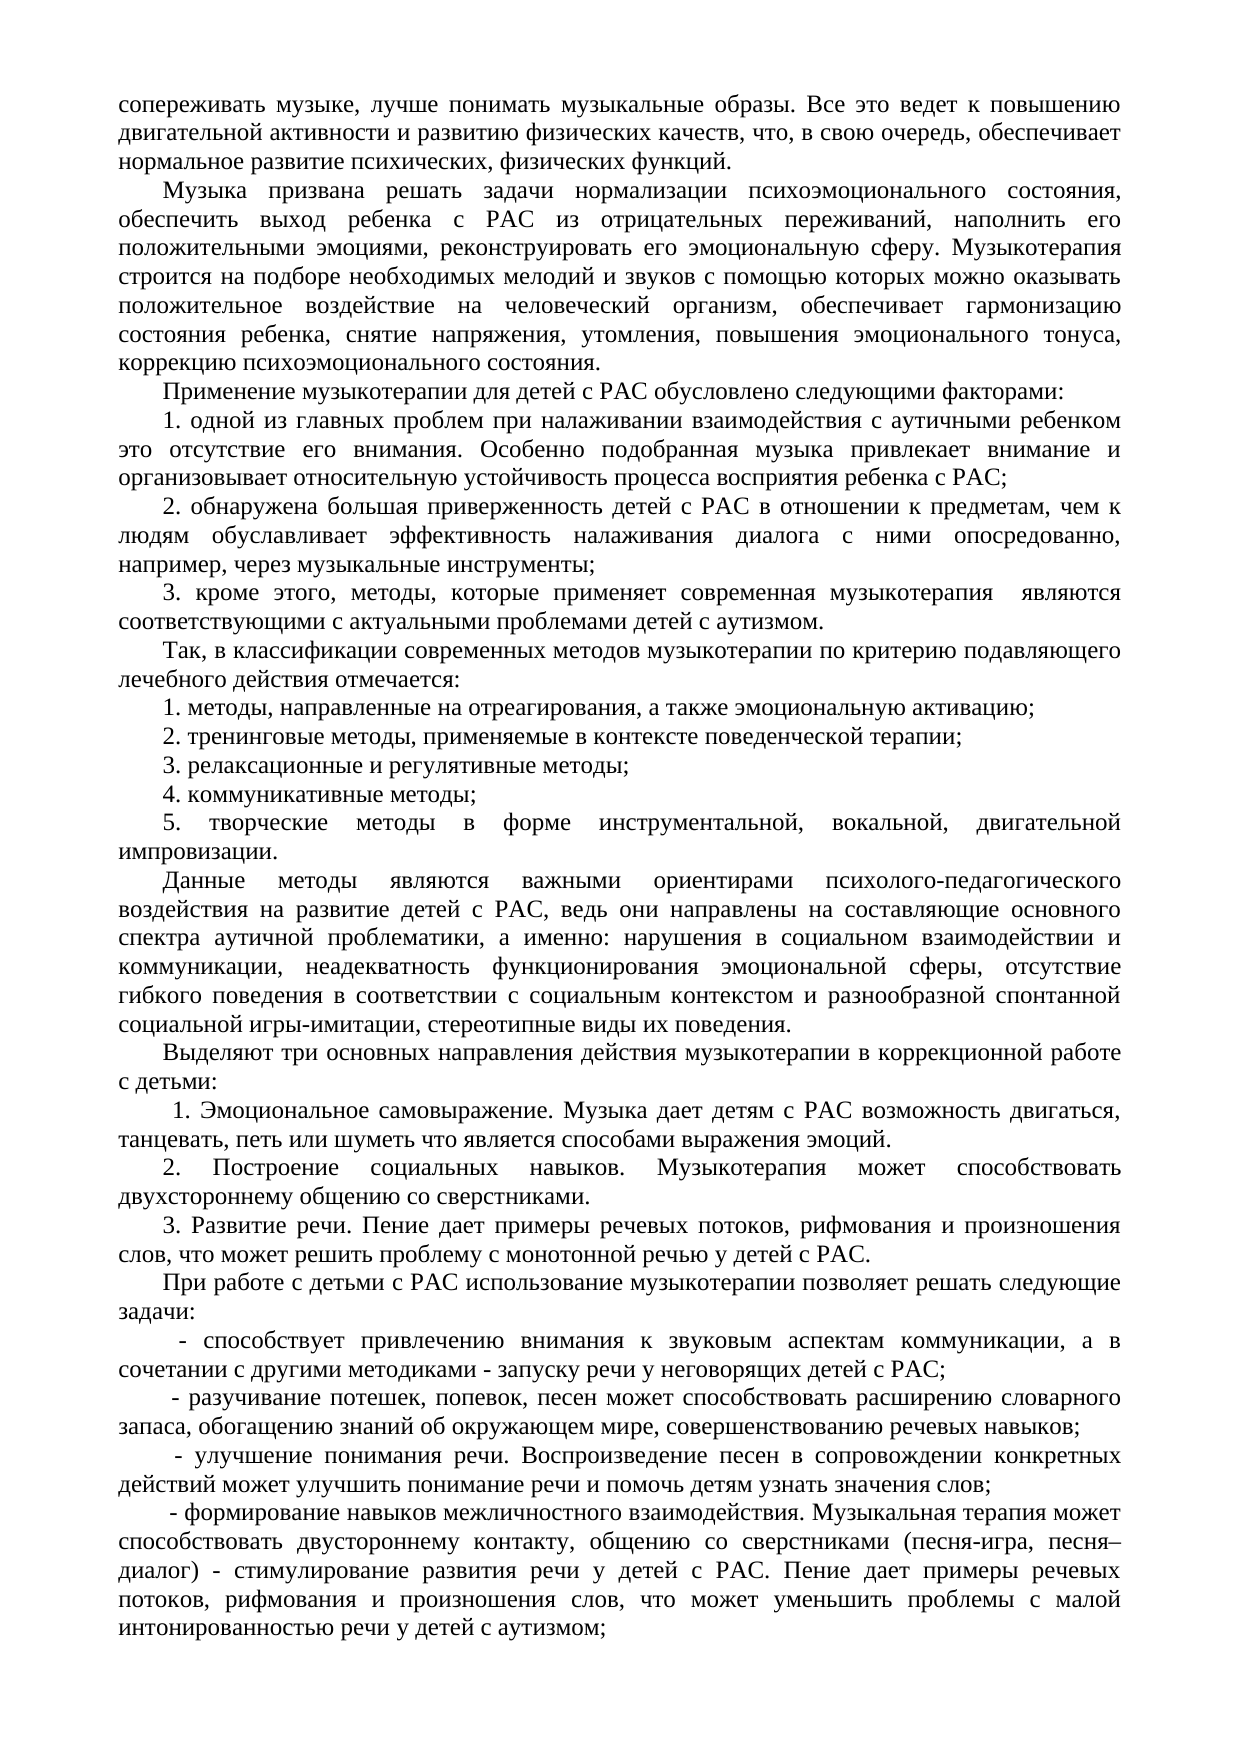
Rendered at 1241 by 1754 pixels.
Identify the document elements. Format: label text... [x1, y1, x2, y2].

text - разучивание потешек, попевок, песен может способствовать расширению словарного запаса, обогащению знаний об окружающем мире, совершенствованию речевых навыков; [118, 1382, 1122, 1440]
text 2. обнаружена большая приверженность детей с РАС в отношении к предметам, чем к людям обуславливает эффективность налаживания диалога с ними опосредованно, например, через музыкальные инструменты; [118, 491, 1122, 577]
text 3. Развитие речи. Пение дает примеры речевых потоков, рифмования и произношения слов, что может решить проблему с монотонной речью у детей с РАС. [118, 1210, 1122, 1267]
text 3. релаксационные и регулятивные методы; [118, 750, 1122, 779]
text Музыка призвана решать задачи нормализации психоэмоционального состояния, обеспечить выход ребенка с РАС из отрицательных переживаний, наполнить его положительными эмоциями, реконструировать его эмоциональную сферу. Музыкотерапия строится на подборе необходимых мелодий и звуков с помощью которых можно оказывать положительное воздействие на человеческий организм, обеспечивает гармонизацию состояния ребенка, снятие напряжения, утомления, повышения эмоционального тонуса, коррекцию психоэмоционального состояния. [118, 175, 1122, 376]
text 4. коммуникативные методы; [118, 779, 1122, 807]
text 1. Эмоциональное самовыражение. Музыка дает детям с РАС возможность двигаться, танцевать, петь или шуметь что является способами выражения эмоций. [118, 1095, 1122, 1152]
text 3. кроме этого, методы, которые применяет современная музыкотерапия являются соответствующими с актуальными проблемами детей с аутизмом. [118, 577, 1122, 635]
text 2. Построение социальных навыков. Музыкотерапия может способствовать двухстороннему общению со сверстниками. [118, 1152, 1122, 1210]
text - способствует привлечению внимания к звуковым аспектам коммуникации, а в сочетании с другими методиками - запуску речи у неговорящих детей с РАС; [118, 1325, 1122, 1382]
text - формирование навыков межличностного взаимодействия. Музыкальная терапия может способствовать двустороннему контакту, общению со сверстниками (песня-игра, песня–диалог) - стимулирование развития речи у детей с РАС. Пение дает примеры речевых потоков, рифмования и произношения слов, что может уменьшить проблемы с малой интонированностью речи у детей с аутизмом; [118, 1497, 1122, 1641]
text Данные методы являются важными ориентирами психолого-педагогического воздействия на развитие детей с РАС, ведь они направлены на составляющие основного спектра аутичной проблематики, а именно: нарушения в социальном взаимодействии и коммуникации, неадекватность функционирования эмоциональной сферы, отсутствие гибкого поведения в соответствии с социальным контекстом и разнообразной спонтанной социальной игры-имитации, стереотипные виды их поведения. [118, 865, 1122, 1037]
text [118, 89, 1122, 175]
text 1. методы, направленные на отреагирования, а также эмоциональную активацию; [118, 692, 1122, 721]
text 2. тренинговые методы, применяемые в контексте поведенческой терапии; [118, 721, 1122, 750]
text Так, в классификации современных методов музыкотерапии по критерию подавляющего лечебного действия отмечается: [118, 635, 1122, 692]
text 5. творческие методы в форме инструментальной, вокальной, двигательной импровизации. [118, 807, 1122, 865]
text Применение музыкотерапии для детей с РАС обусловлено следующими факторами: [118, 376, 1122, 405]
text - улучшение понимания речи. Воспроизведение песен в сопровождении конкретных действий может улучшить понимание речи и помочь детям узнать значения слов; [118, 1440, 1122, 1497]
text При работе с детьми с РАС использование музыкотерапии позволяет решать следующие задачи: [118, 1267, 1122, 1325]
text 1. одной из главных проблем при налаживании взаимодействия с аутичными ребенком это отсутствие его внимания. Особенно подобранная музыка привлекает внимание и организовывает относительную устойчивость процесса восприятия ребенка с РАС; [118, 405, 1122, 491]
text Выделяют три основных направления действия музыкотерапии в коррекционной работе с детьми: [118, 1037, 1122, 1095]
